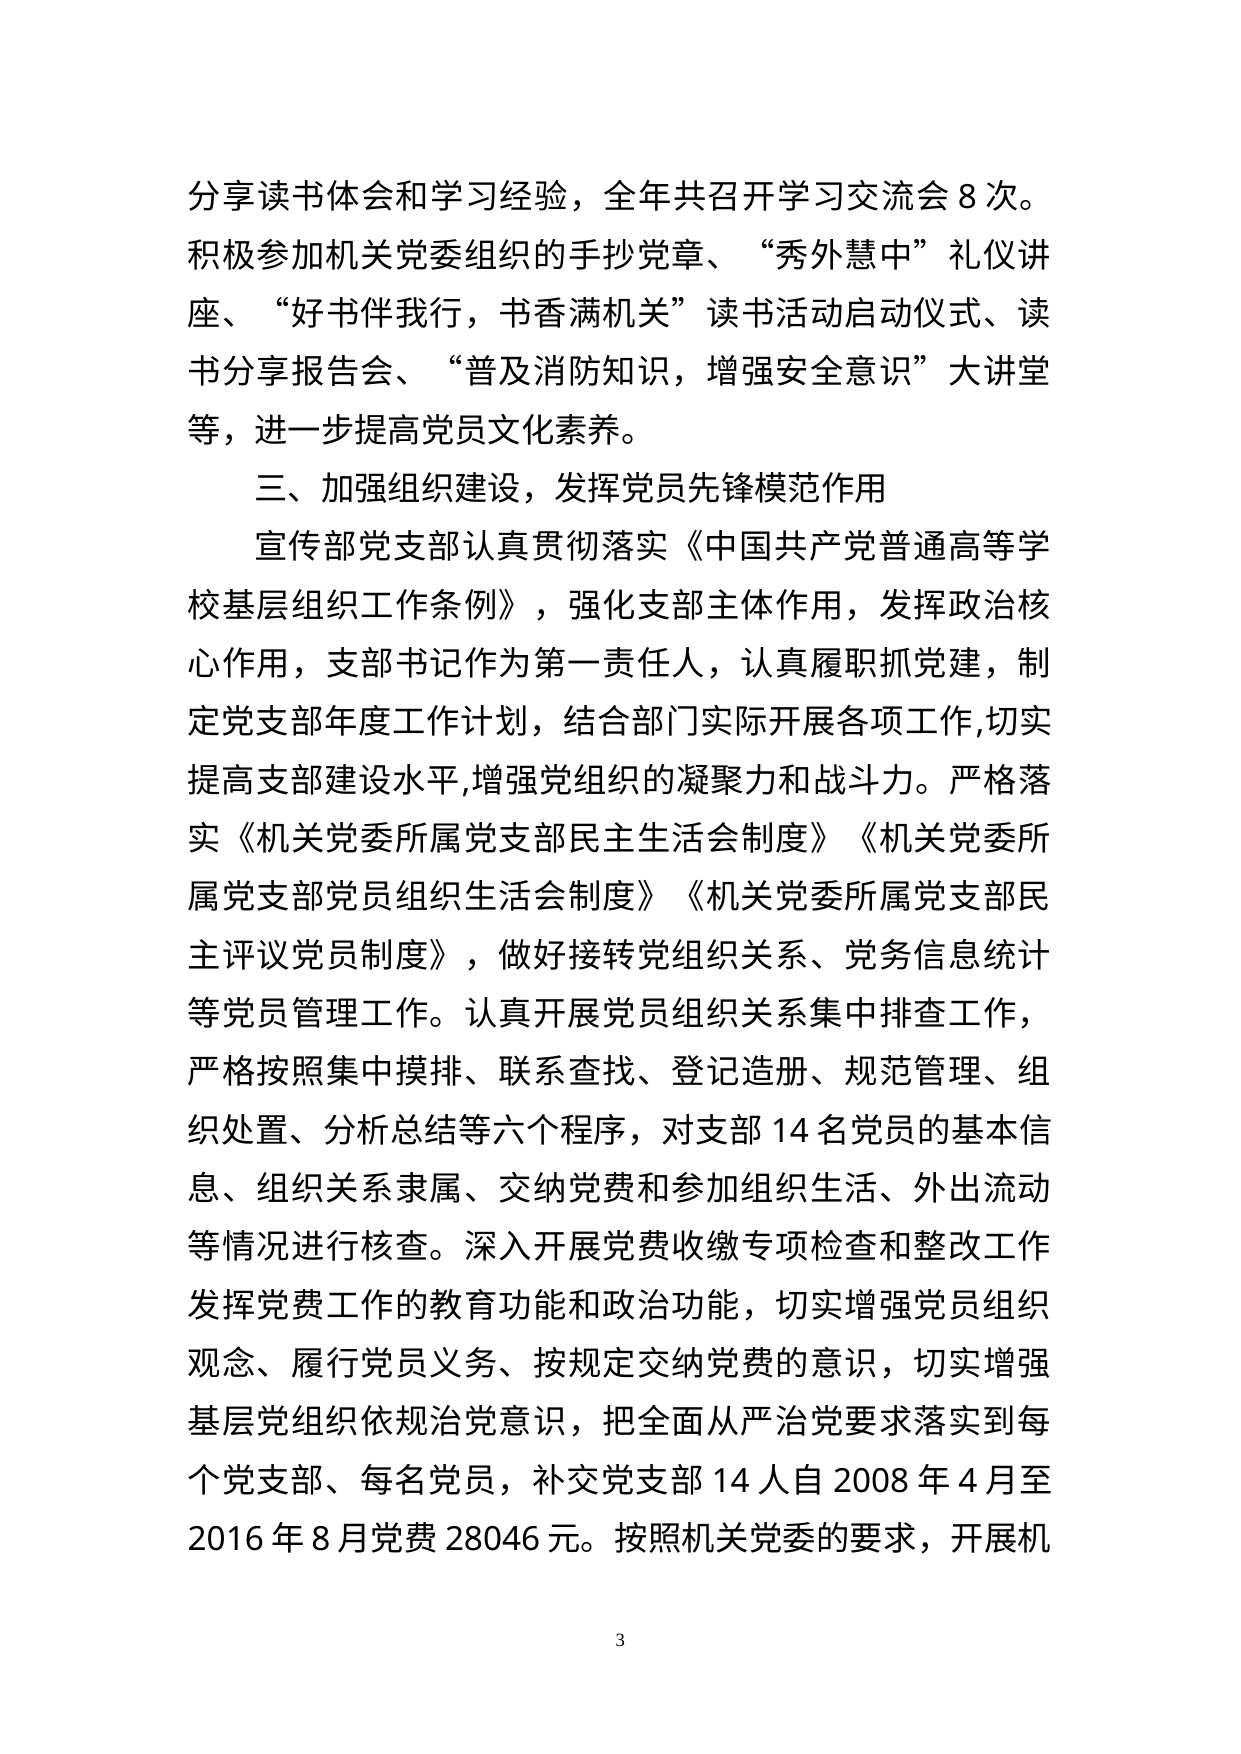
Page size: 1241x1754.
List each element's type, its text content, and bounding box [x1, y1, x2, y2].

text 三、加强组织建设，发挥党员先锋模范作用 [187, 454, 1053, 512]
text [187, 512, 1053, 1562]
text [187, 162, 1053, 454]
